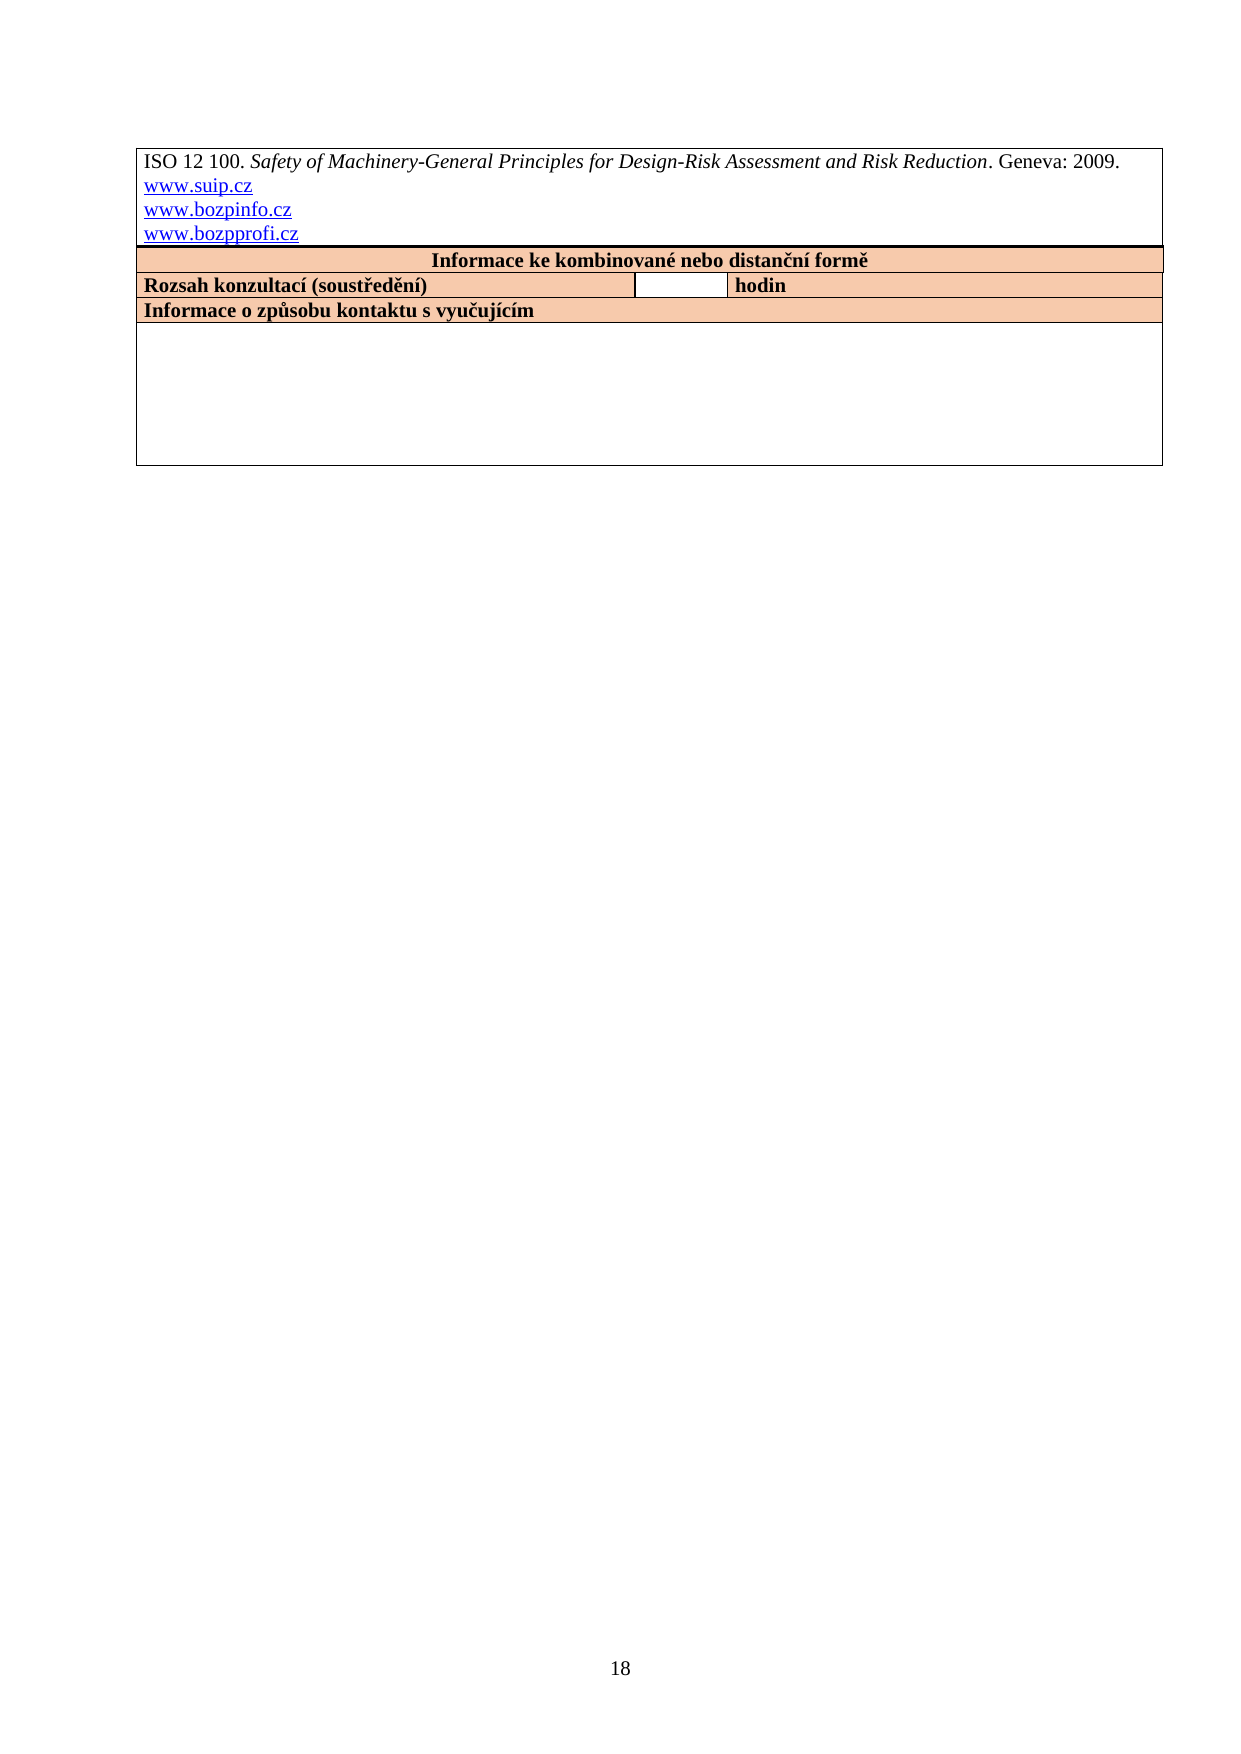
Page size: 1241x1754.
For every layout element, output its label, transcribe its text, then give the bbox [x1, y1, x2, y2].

table_cell [137, 323, 1162, 465]
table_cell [137, 149, 1162, 245]
table_cell [636, 273, 727, 297]
table_cell Informace ke kombinované nebo distanční formě [137, 248, 1163, 272]
table_cell Informace o způsobu kontaktu s vyučujícím [137, 298, 1162, 322]
table_cell hodin [728, 273, 1162, 297]
table_cell Rozsah konzultací (soustředění) [137, 273, 634, 297]
